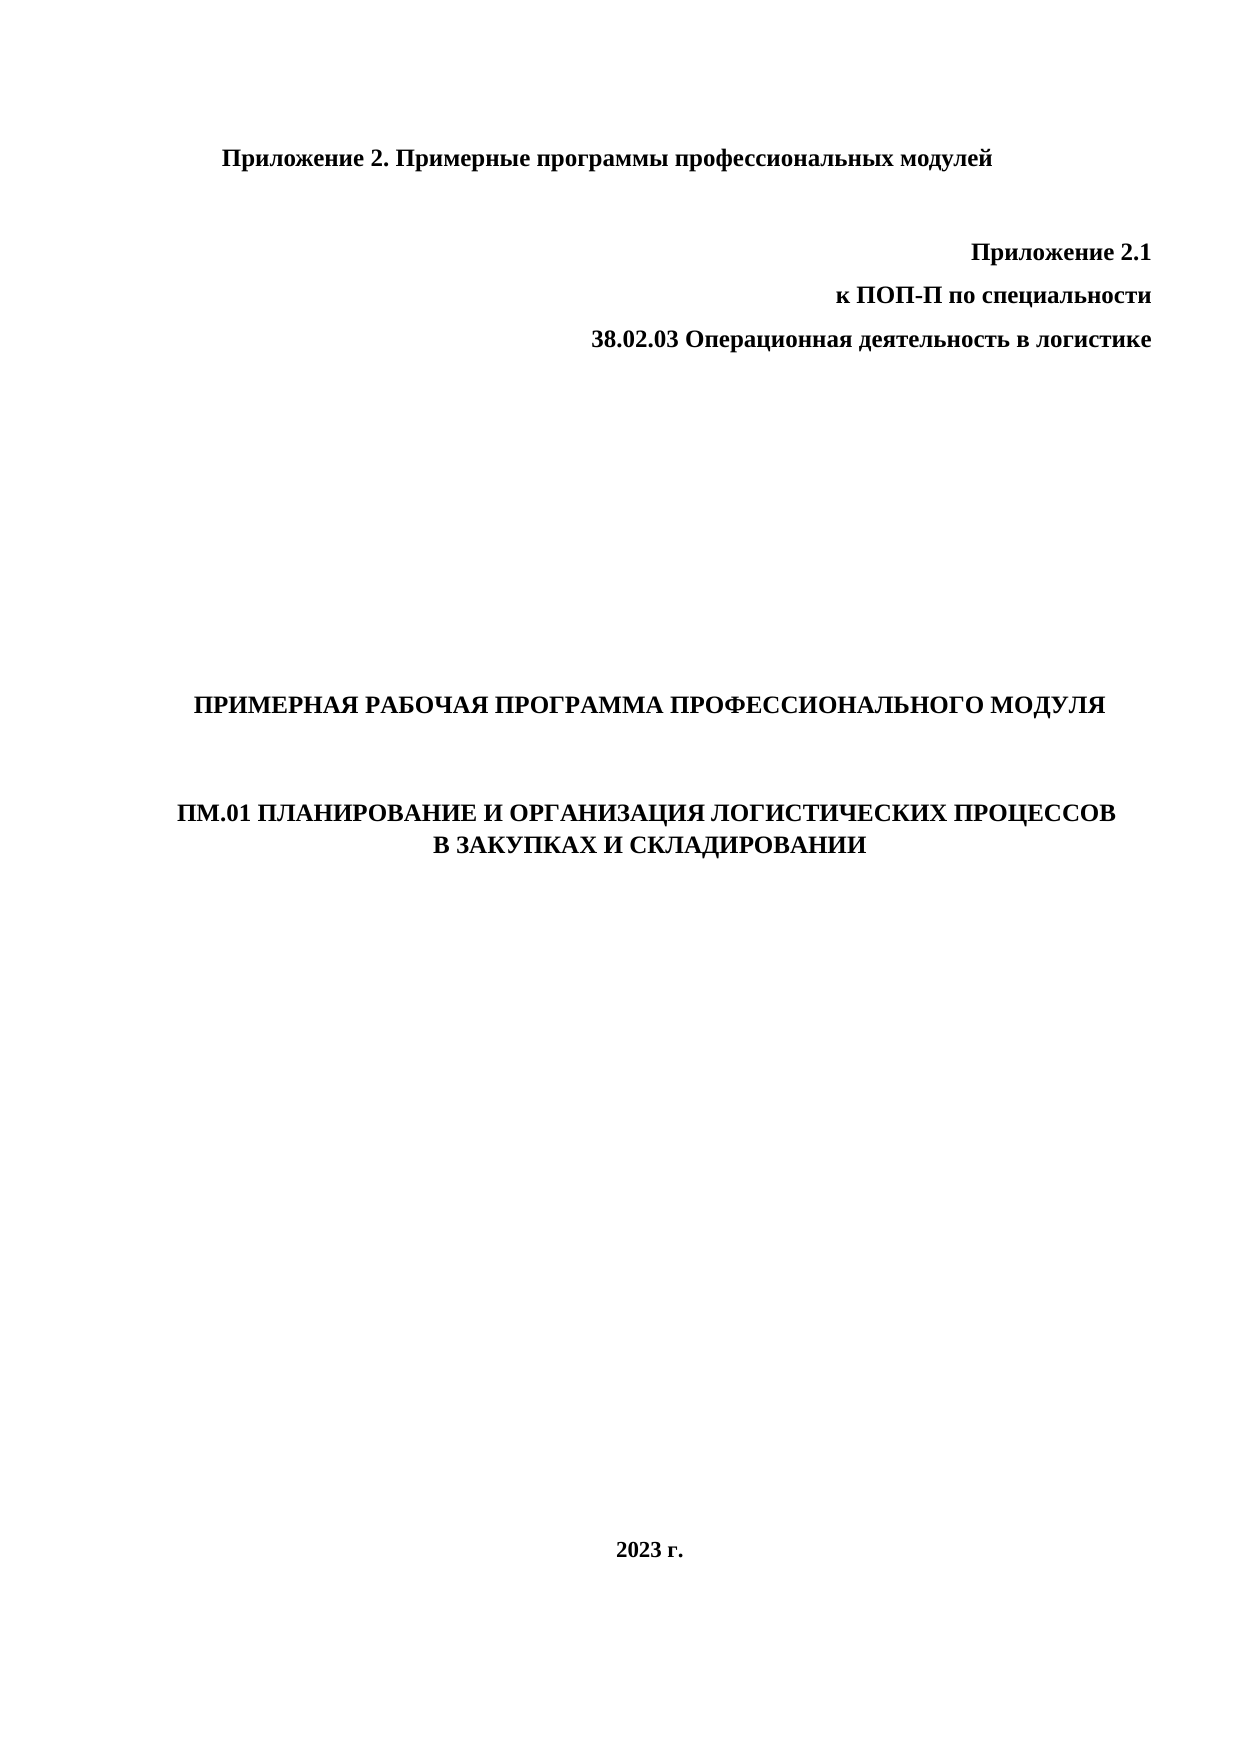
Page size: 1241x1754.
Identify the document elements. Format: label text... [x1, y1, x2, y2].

text 38.02.03 Операционная деятельность в логистике [148, 324, 1152, 352]
text ПРИМЕРНАЯ РАБОЧАЯ ПРОГРАММА ПРОФЕССИОНАЛЬНОГО МОДУЛЯ [148, 690, 1152, 719]
text ПМ.01 ПЛАНИРОВАНИЕ И ОРГАНИЗАЦИЯ ЛОГИСТИЧЕСКИХ ПРОЦЕССОВ В ЗАКУПКАХ И СКЛАДИРОВАНИИ [148, 798, 1152, 859]
text 2023 г. [148, 1536, 1152, 1562]
subtitle Приложение 2.1 [148, 237, 1152, 266]
subtitle Приложение 2. Примерные программы профессиональных модулей [148, 143, 1152, 172]
text к ПОП-П по специальности [148, 281, 1152, 309]
